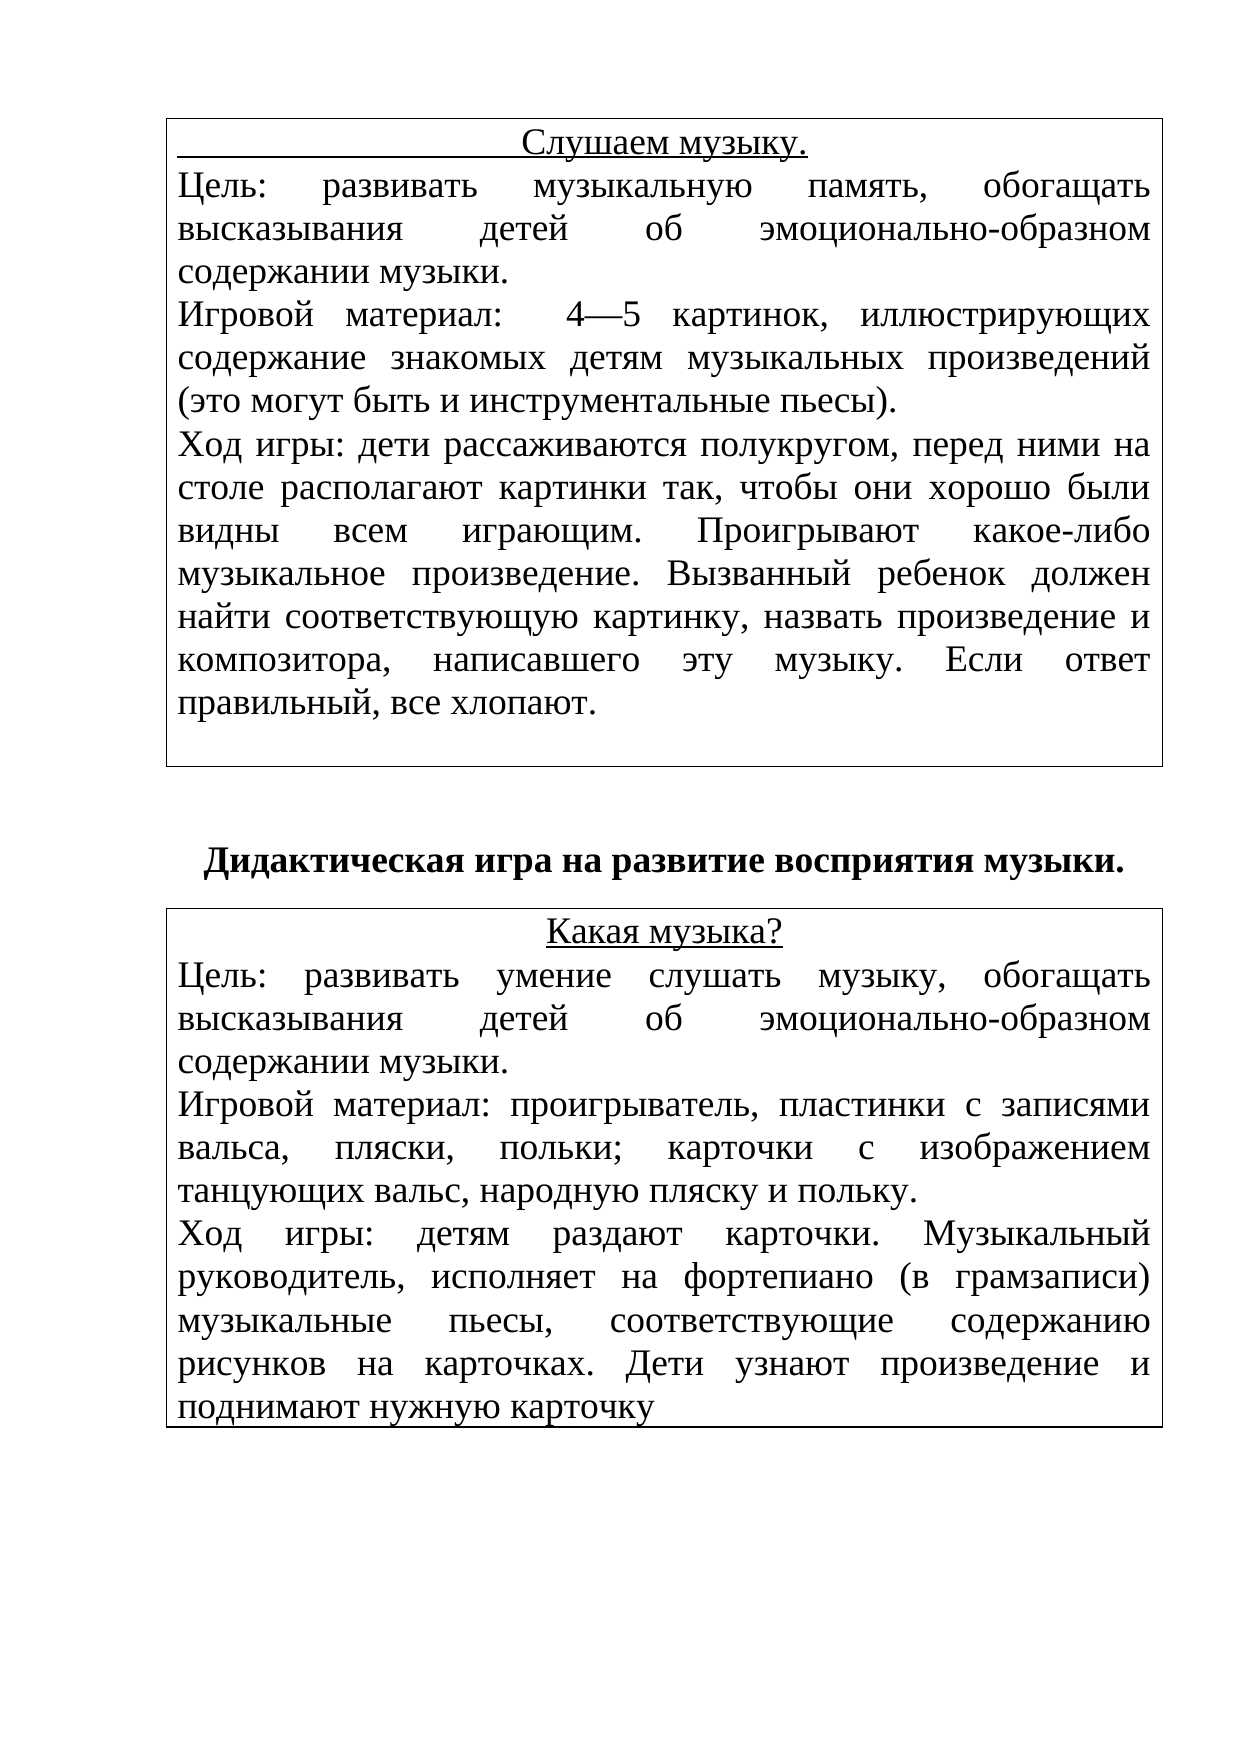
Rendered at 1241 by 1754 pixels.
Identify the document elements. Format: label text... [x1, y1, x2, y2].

text Дидактическая игра на развитие восприятия музыки. [177, 837, 1152, 881]
table_header Какая музыка? Цель: развивать умение слушать музыку, обогащать высказывания детей об эмоционально-образном содержании музыки. Игровой материал: проигрыватель, пластинки с записями вальса, пляски, польки; карточки с изображением танцующих вальс, народную пляску и польку. Ход игры: детям раздают карточки. Музыкальный руководитель, исполняет на фортепиано (в грамзаписи) музыкальные пьесы, соответствующие содержанию рисунков на карточках. Дети узнают произведение и поднимают нужную карточку [167, 909, 1162, 1426]
table_header Слушаем музыку. Цель: развивать музыкальную память, обогащать высказывания детей об эмоционально-образном содержании музыки. Игровой материал: 4—5 картинок, иллюстрирующих содержание знакомых детям музыкальных произведений (это могут быть и инструментальные пьесы). Ход игры: дети рассаживаются полукругом, перед ними на столе располагают картинки так, чтобы они хорошо были видны всем играющим. Проигрывают какое-либо музыкальное произведение. Вызванный ребенок должен найти соответствующую картинку, назвать произведение и композитора, написавшего эту музыку. Если ответ правильный, все хлопают. [167, 119, 1162, 766]
